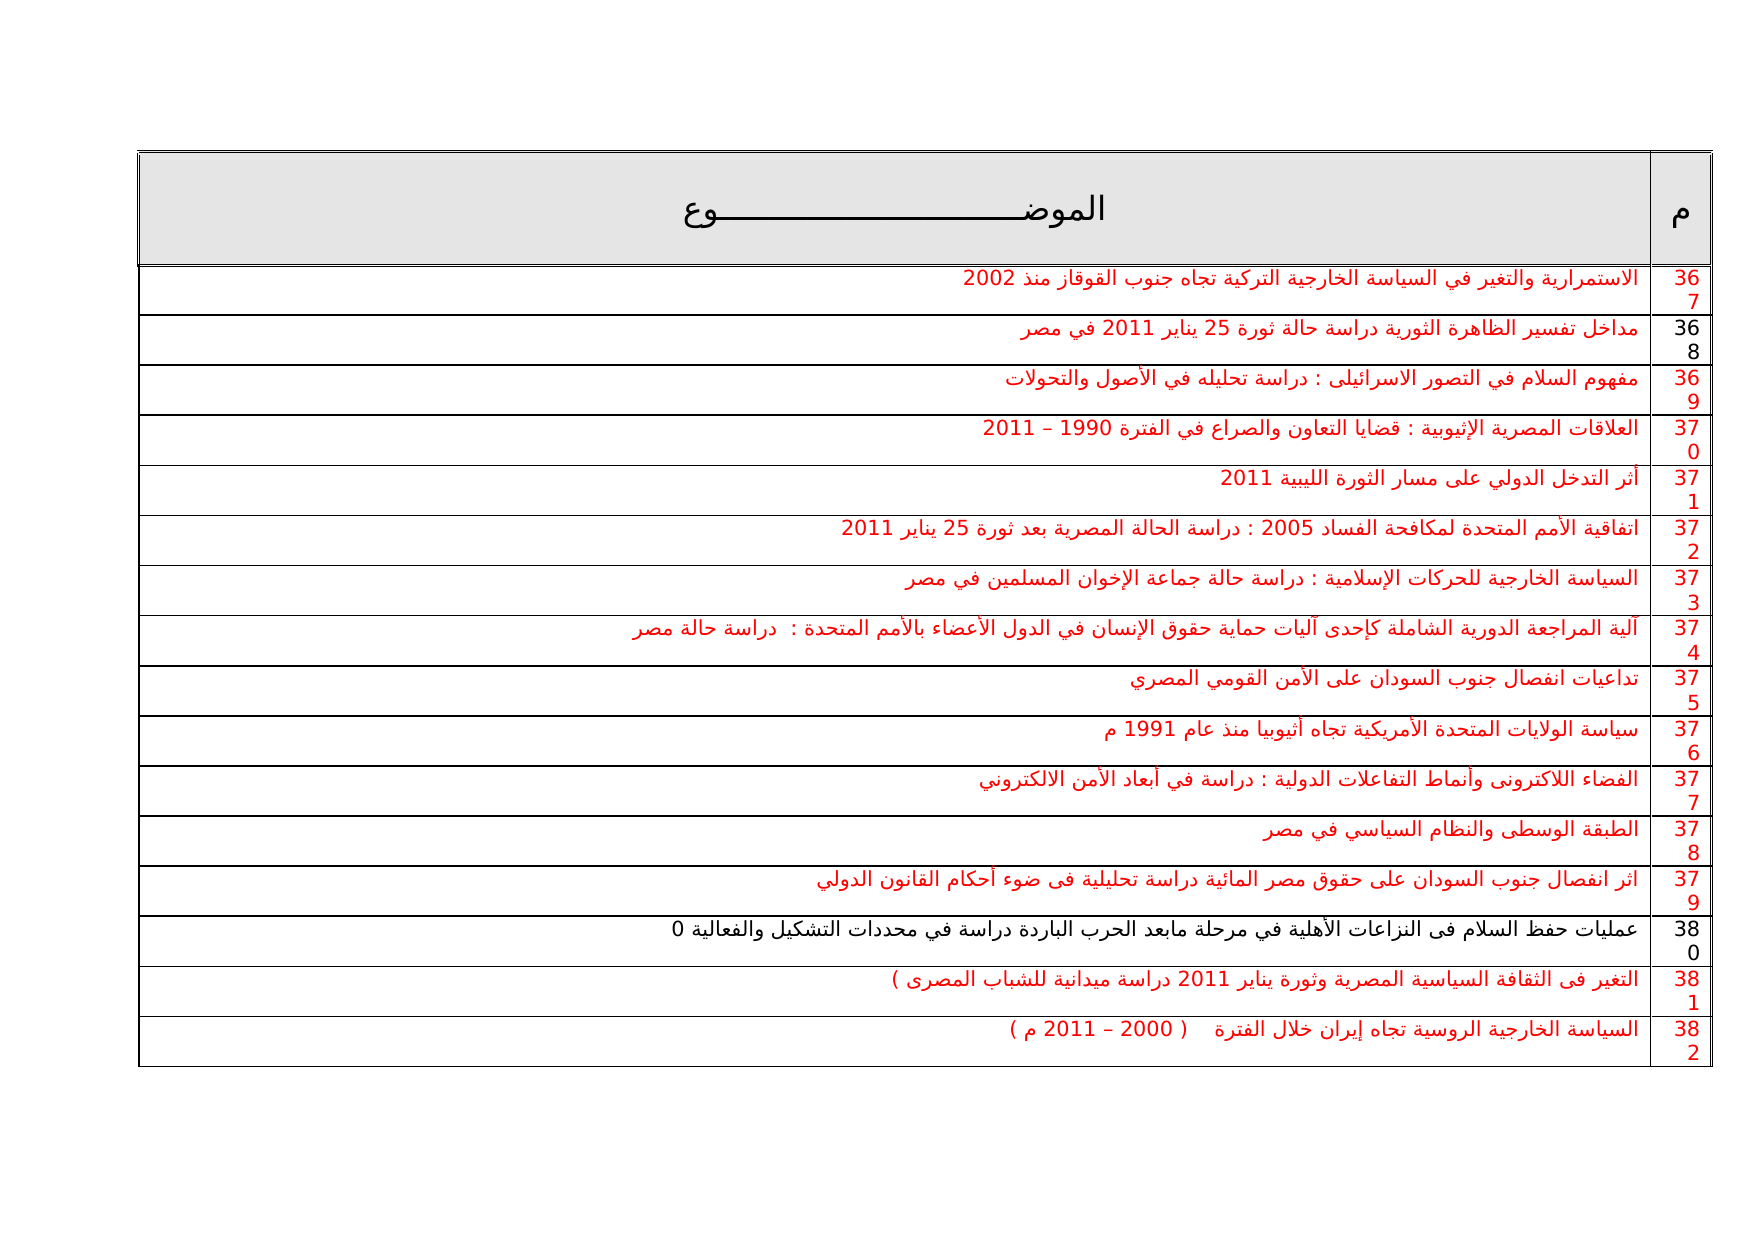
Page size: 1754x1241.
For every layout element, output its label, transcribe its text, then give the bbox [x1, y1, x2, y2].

table_cell 374 [1651, 616, 1710, 665]
table_cell اثر انفصال جنوب السودان على حقوق مصر المائية دراسة تحليلية فى ضوء أحكام القانون الدولي [140, 867, 1650, 915]
table_cell تداعيات انفصال جنوب السودان على الأمن القومي المصري [140, 667, 1650, 715]
table_cell سياسة الولايات المتحدة الأمريكية تجاه أثيوبيا منذ عام 1991 م [140, 717, 1650, 765]
table_cell الطبقة الوسطى والنظام السياسي في مصر [140, 817, 1650, 865]
table_cell الفضاء اللاكترونى وأنماط التفاعلات الدولية : دراسة في أبعاد الأمن الالكتروني [140, 767, 1650, 815]
table_cell 377 [1651, 766, 1710, 815]
table_cell أثر التدخل الدولي على مسار الثورة الليبية 2011 [140, 466, 1650, 514]
table_cell 379 [1651, 866, 1710, 915]
table_cell السياسة الخارجية للحركات الإسلامية : دراسة حالة جماعة الإخوان المسلمين في مصر [140, 566, 1650, 615]
table_cell التغير فى الثقافة السياسية المصرية وثورة يناير 2011 دراسة ميدانية للشباب المصرى ) [140, 967, 1650, 1016]
table_cell 367 [1651, 267, 1710, 314]
table_cell 375 [1651, 666, 1710, 715]
table_header الموضـــــــــــــــــــــــــــــــوع [139, 153, 1650, 264]
table_cell 380 [1651, 916, 1710, 966]
table_cell 370 [1651, 415, 1710, 464]
table_cell السياسة الخارجية الروسية تجاه إيران خلال الفترة ( 2000 – 2011 م ) [140, 1017, 1650, 1066]
table_cell 382 [1651, 1017, 1710, 1066]
table_cell مفهوم السلام في التصور الاسرائيلى : دراسة تحليله في الأصول والتحولات [140, 366, 1650, 414]
table_cell 378 [1651, 816, 1710, 865]
table_cell آلية المراجعة الدورية الشاملة كإحدى آليات حماية حقوق الإنسان في الدول الأعضاء بالأمم المتحدة : دراسة حالة مصر [140, 616, 1650, 665]
table_cell 371 [1651, 466, 1710, 514]
table_cell 376 [1651, 716, 1710, 765]
table_cell اتفاقية الأمم المتحدة لمكافحة الفساد 2005 : دراسة الحالة المصرية بعد ثورة 25 يناير 2011 [140, 516, 1650, 565]
table_cell 369 [1651, 365, 1710, 414]
table_cell مداخل تفسير الظاهرة الثورية دراسة حالة ثورة 25 يناير 2011 في مصر [140, 316, 1650, 364]
table_header م [1651, 151, 1712, 264]
table_cell 381 [1651, 967, 1710, 1016]
table_cell العلاقات المصرية الإثيوبية : قضايا التعاون والصراع في الفترة 1990 – 2011 [140, 416, 1650, 464]
table_cell 368 [1651, 315, 1710, 364]
table_cell الاستمرارية والتغير في السياسة الخارجية التركية تجاه جنوب القوقاز منذ 2002 [140, 267, 1650, 314]
table_cell عمليات حفظ السلام فى النزاعات الأهلية في مرحلة مابعد الحرب الباردة دراسة في محددات التشكيل والفعالية 0 [140, 917, 1650, 966]
table_cell 373 [1651, 566, 1710, 615]
table_cell 372 [1651, 516, 1710, 565]
